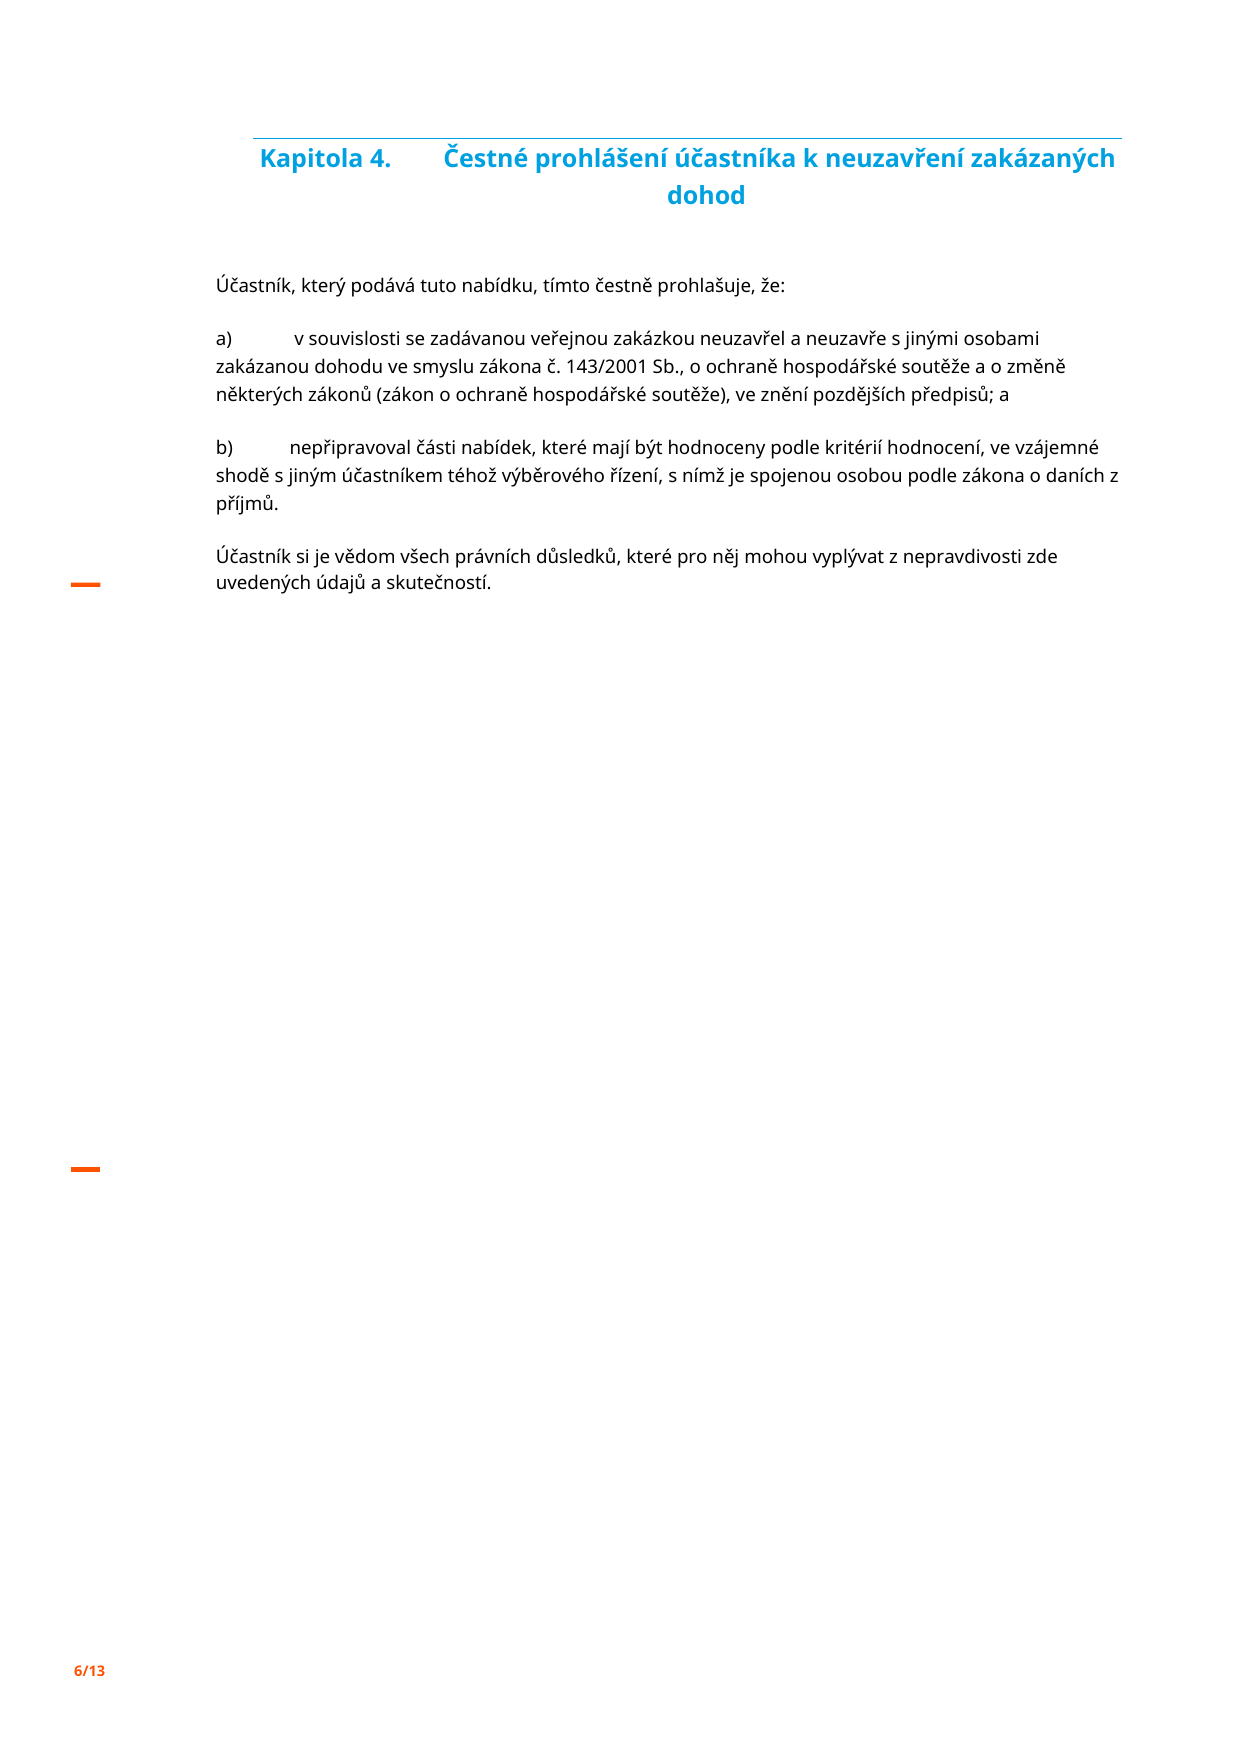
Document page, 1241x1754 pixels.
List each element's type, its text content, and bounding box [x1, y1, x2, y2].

subtitle Čestné prohlášení účastníka k neuzavření zakázaných dohod [253, 139, 1122, 212]
text Účastník, který podává tuto nabídku, tímto čestně prohlašuje, že: [216, 273, 1122, 298]
text Účastník si je vědom všech právních důsledků, které pro něj mohou vyplývat z nepravdivosti zde uvedených údajů a skutečností. [216, 544, 1122, 595]
text a) v souvislosti se zadávanou veřejnou zakázkou neuzavřel a neuzavře s jinými osobami zakázanou dohodu ve smyslu zákona č. 143/2001 Sb., o ochraně hospodářské soutěže a o změně některých zákonů (zákon o ochraně hospodářské soutěže), ve znění pozdějších předpisů; a [216, 326, 1122, 407]
text b) nepřipravoval části nabídek, které mají být hodnoceny podle kritérií hodnocení, ve vzájemné shodě s jiným účastníkem téhož výběrového řízení, s nímž je spojenou osobou podle zákona o daních z příjmů. [216, 435, 1122, 516]
